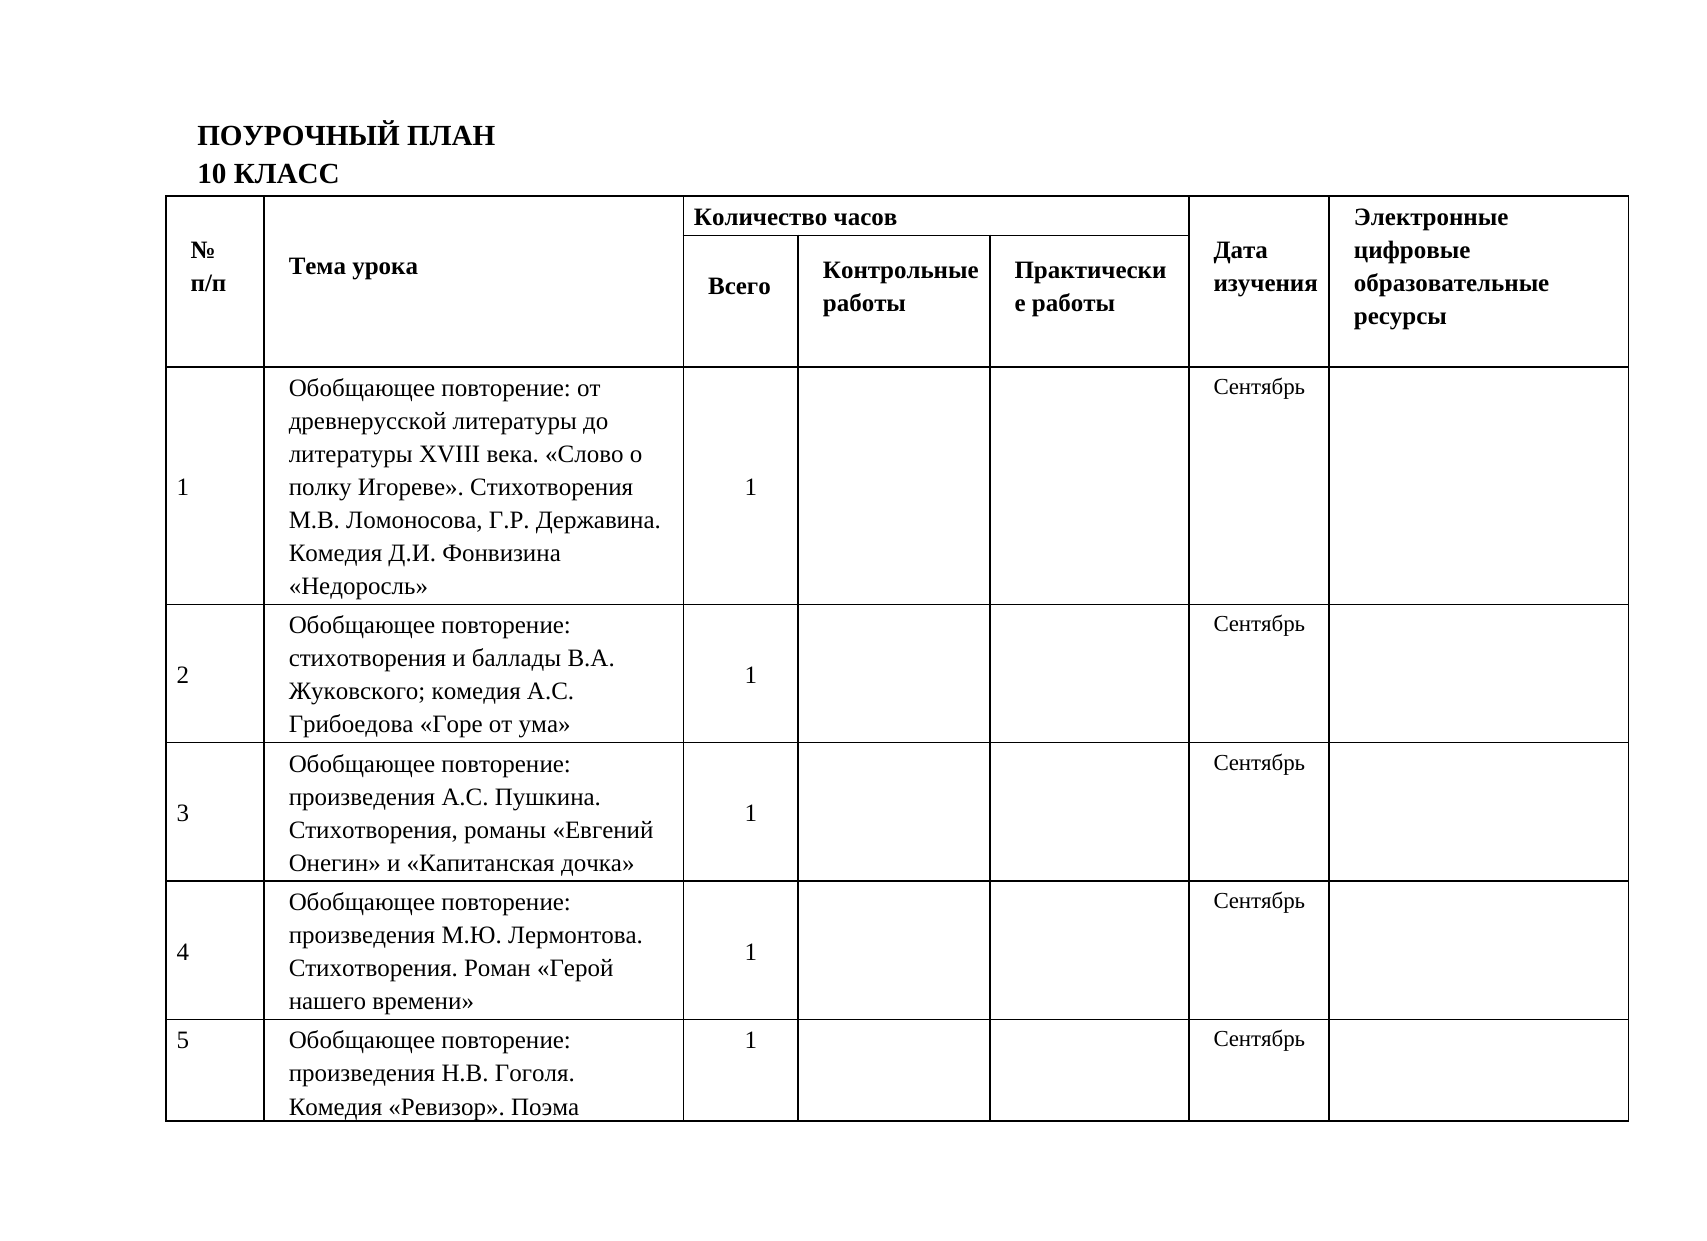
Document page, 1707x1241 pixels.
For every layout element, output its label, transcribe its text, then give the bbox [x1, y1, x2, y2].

table_cell [799, 743, 989, 880]
table_cell 1 [684, 1020, 797, 1120]
table_cell [799, 605, 989, 742]
table_cell Обобщающее повторение: от древнерусской литературы до литературы XVIII века. «Слово о полку Игореве». Стихотворения М.В. Ломоносова, Г.Р. Державина. Комедия Д.И. Фонвизина «Недоросль» [265, 368, 683, 603]
table_header № п/п [167, 197, 263, 366]
table_cell [991, 368, 1188, 603]
table_cell 2 [167, 605, 263, 742]
table_cell 4 [167, 882, 263, 1019]
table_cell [265, 1020, 683, 1120]
table_cell [991, 882, 1188, 1019]
table_cell Контрольные работы [799, 236, 989, 366]
table_cell [991, 605, 1188, 742]
table_cell 5 [167, 1020, 263, 1120]
table_cell 1 [684, 605, 797, 742]
table_cell Обобщающее повторение: стихотворения и баллады В.А. Жуковского; комедия А.С. Грибоедова «Горе от ума» [265, 605, 683, 742]
table_cell [1330, 605, 1628, 742]
table_header Тема урока [265, 197, 683, 366]
table_cell 1 [684, 368, 797, 603]
table_cell [799, 1020, 989, 1120]
table_cell [799, 882, 989, 1019]
table_cell Сентябрь [1190, 882, 1328, 1019]
table_cell 1 [684, 882, 797, 1019]
table_header Количество часов [684, 197, 1188, 234]
table_cell [991, 743, 1188, 880]
table_cell Обобщающее повторение: произведения А.С. Пушкина. Стихотворения, романы «Евгений Онегин» и «Капитанская дочка» [265, 743, 683, 880]
text ПОУРОЧНЫЙ ПЛАН [190, 118, 1618, 152]
table_cell Сентябрь [1190, 368, 1328, 603]
table_header Электронные цифровые образовательные ресурсы [1330, 197, 1628, 366]
table_cell [1330, 368, 1628, 603]
table_header Дата изучения [1190, 197, 1328, 366]
table_cell Всего [684, 236, 797, 366]
table_cell Сентябрь [1190, 743, 1328, 880]
table_cell Обобщающее повторение: произведения М.Ю. Лермонтова. Стихотворения. Роман «Герой нашего времени» [265, 882, 683, 1019]
table_cell Сентябрь [1190, 1020, 1328, 1120]
table_cell 1 [684, 743, 797, 880]
table_cell [1330, 882, 1628, 1019]
table_cell [799, 368, 989, 603]
table_cell [1330, 1020, 1628, 1120]
table_cell 1 [167, 368, 263, 603]
text 10 КЛАСС [190, 157, 1618, 190]
table_cell [991, 1020, 1188, 1120]
table_cell Практические работы [991, 236, 1188, 366]
table_cell 3 [167, 743, 263, 880]
table_cell [1330, 743, 1628, 880]
table_cell Сентябрь [1190, 605, 1328, 742]
